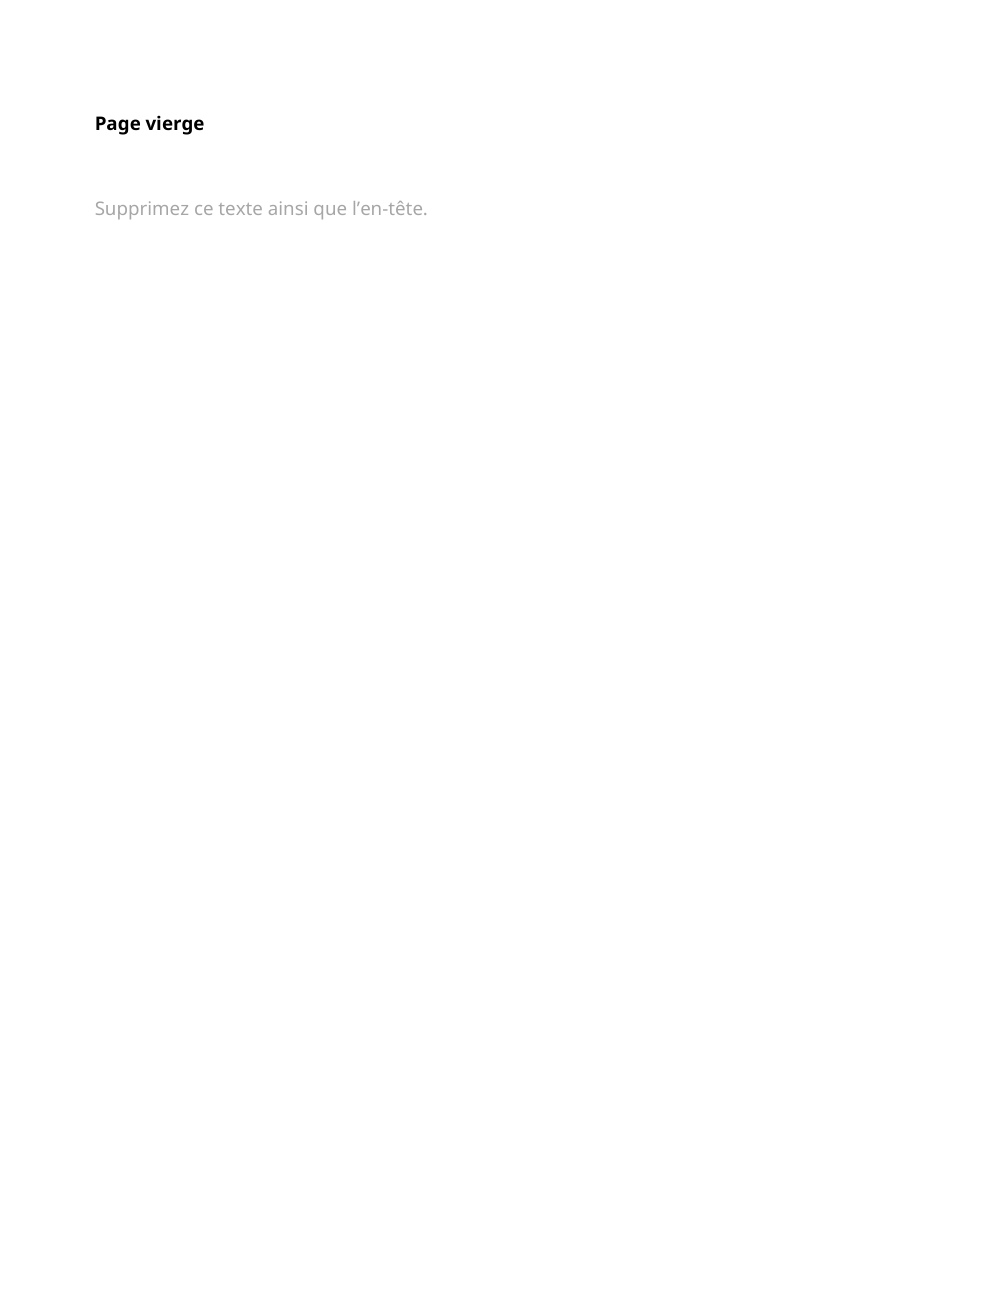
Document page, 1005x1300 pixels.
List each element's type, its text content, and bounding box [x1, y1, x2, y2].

text Page vierge [94, 110, 874, 136]
text Supprimez ce texte ainsi que l’en-tête. [94, 195, 874, 220]
